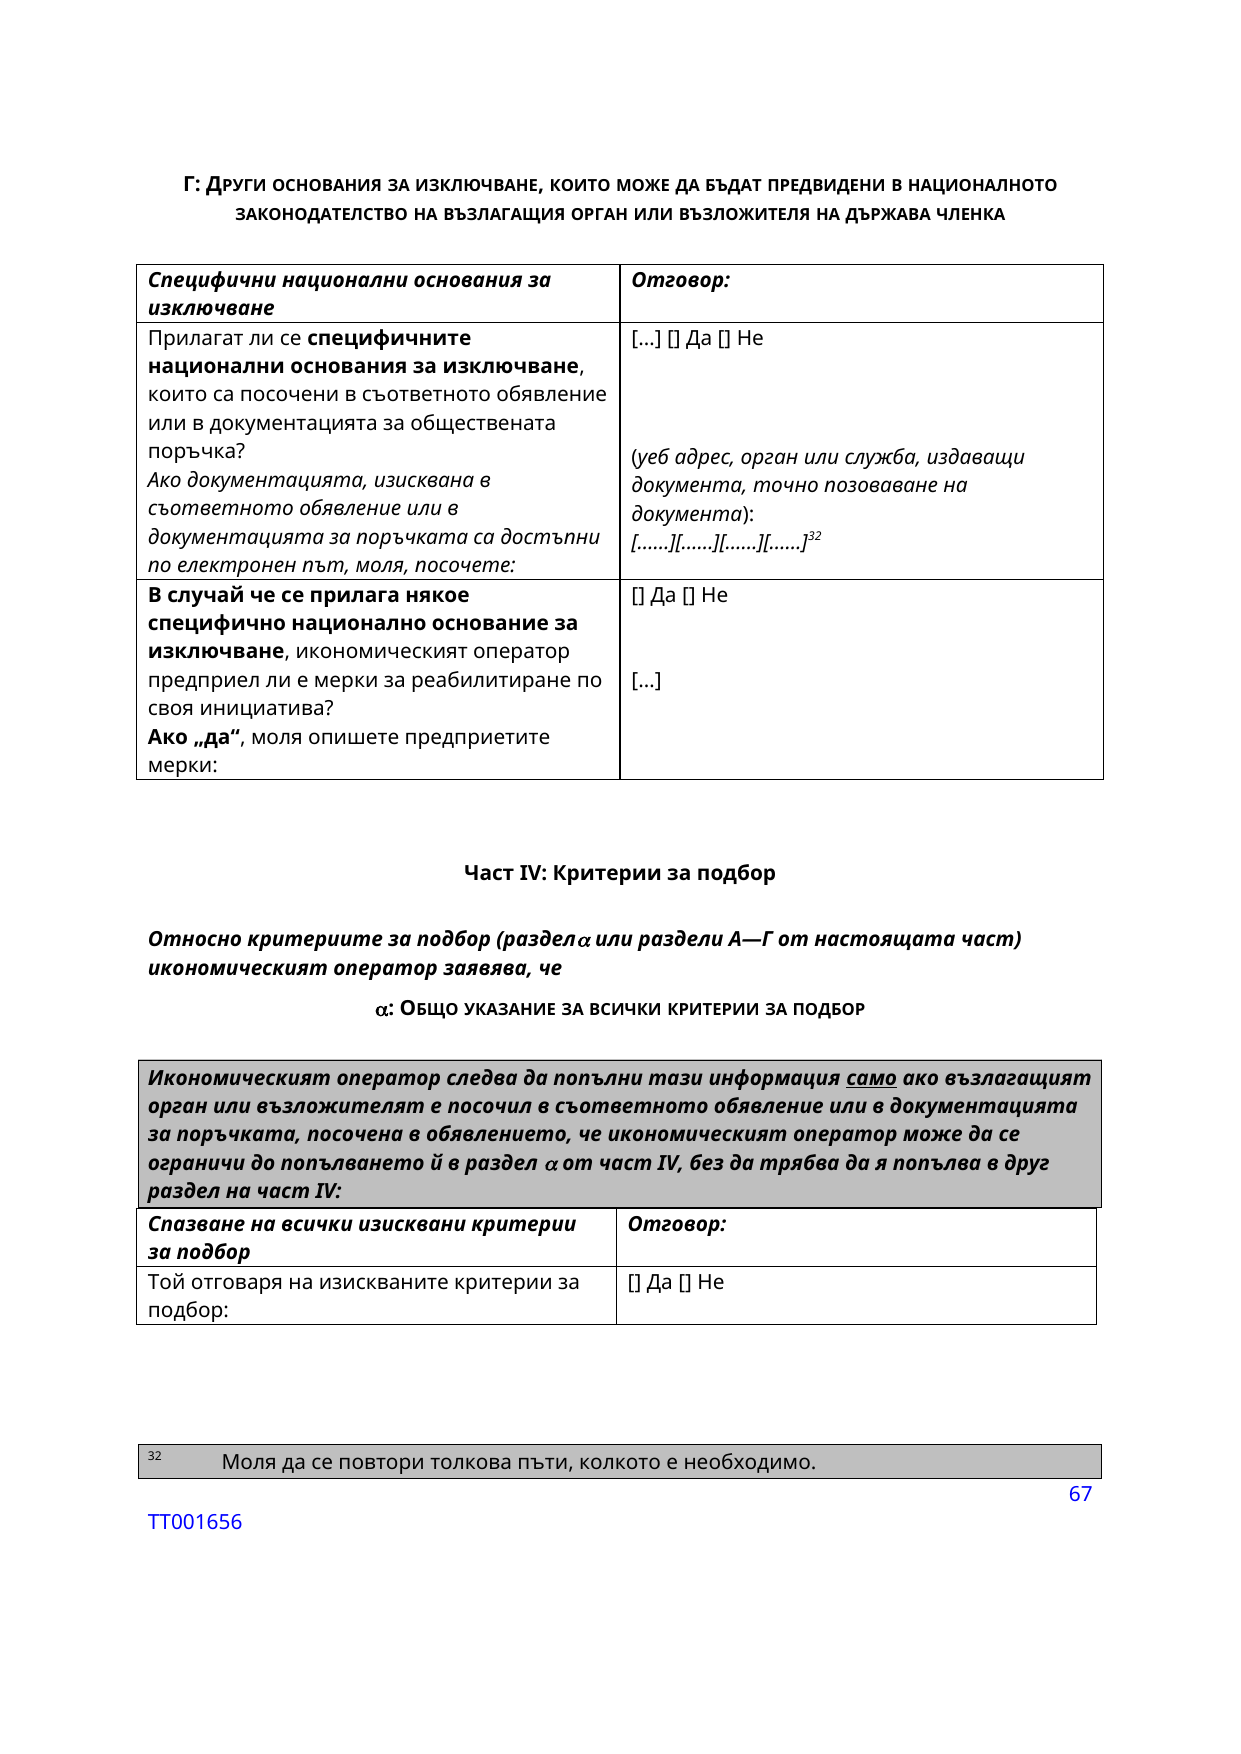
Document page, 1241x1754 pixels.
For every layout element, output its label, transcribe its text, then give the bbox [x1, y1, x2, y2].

table_cell В случай че се прилага някое специфично национално основание за изключване, икономическият оператор предприел ли е мерки за реабилитиране по своя инициатива? Ако „да“, моля опишете предприетите мерки: [137, 580, 619, 779]
table_cell Прилагат ли се специфичните национални основания за изключване, които са посочени в съответното обявление или в документацията за обществената поръчка? Ако документацията, изисквана в съответното обявление или в документацията за поръчката са достъпни по електронен път, моля, посочете: [137, 323, 619, 579]
text Относно критериите за подбор (раздел или раздели А—Г от настоящата част) икономическият оператор заявява, че [148, 924, 1092, 981]
text Г: Други основания за изключване, които може да бъдат предвидени в националното законодателство на възлагащия орган или възложителя на държава членка [148, 169, 1092, 226]
text : Общо указание за всички критерии за подбор [148, 993, 1092, 1022]
table_cell [] Да [] Не [617, 1267, 1096, 1324]
table_cell Той отговаря на изискваните критерии за подбор: [137, 1267, 616, 1324]
table_header Специфични национални основания за изключване [137, 265, 619, 322]
table_header Отговор: [617, 1209, 1096, 1266]
table_cell […] [] Да [] Не (уеб адрес, орган или служба, издаващи документа, точно позоваване на документа): [……][……][……][……] [621, 323, 1103, 579]
table_header Отговор: [621, 265, 1103, 322]
text Икономическият оператор следва да попълни тази информация само ако възлагащият орган или възложителят е посочил в съответното обявление или в документацията за поръчката, посочена в обявлението, че икономическият оператор може да се ограничи до попълването й в раздел от част ІV, без да трябва да я попълва в друг раздел на част ІV: [139, 1061, 1101, 1207]
table_cell [] Да [] Не […] [621, 580, 1103, 779]
table_header Спазване на всички изисквани критерии за подбор [137, 1209, 616, 1266]
text Част IV: Критерии за подбор [148, 858, 1092, 887]
